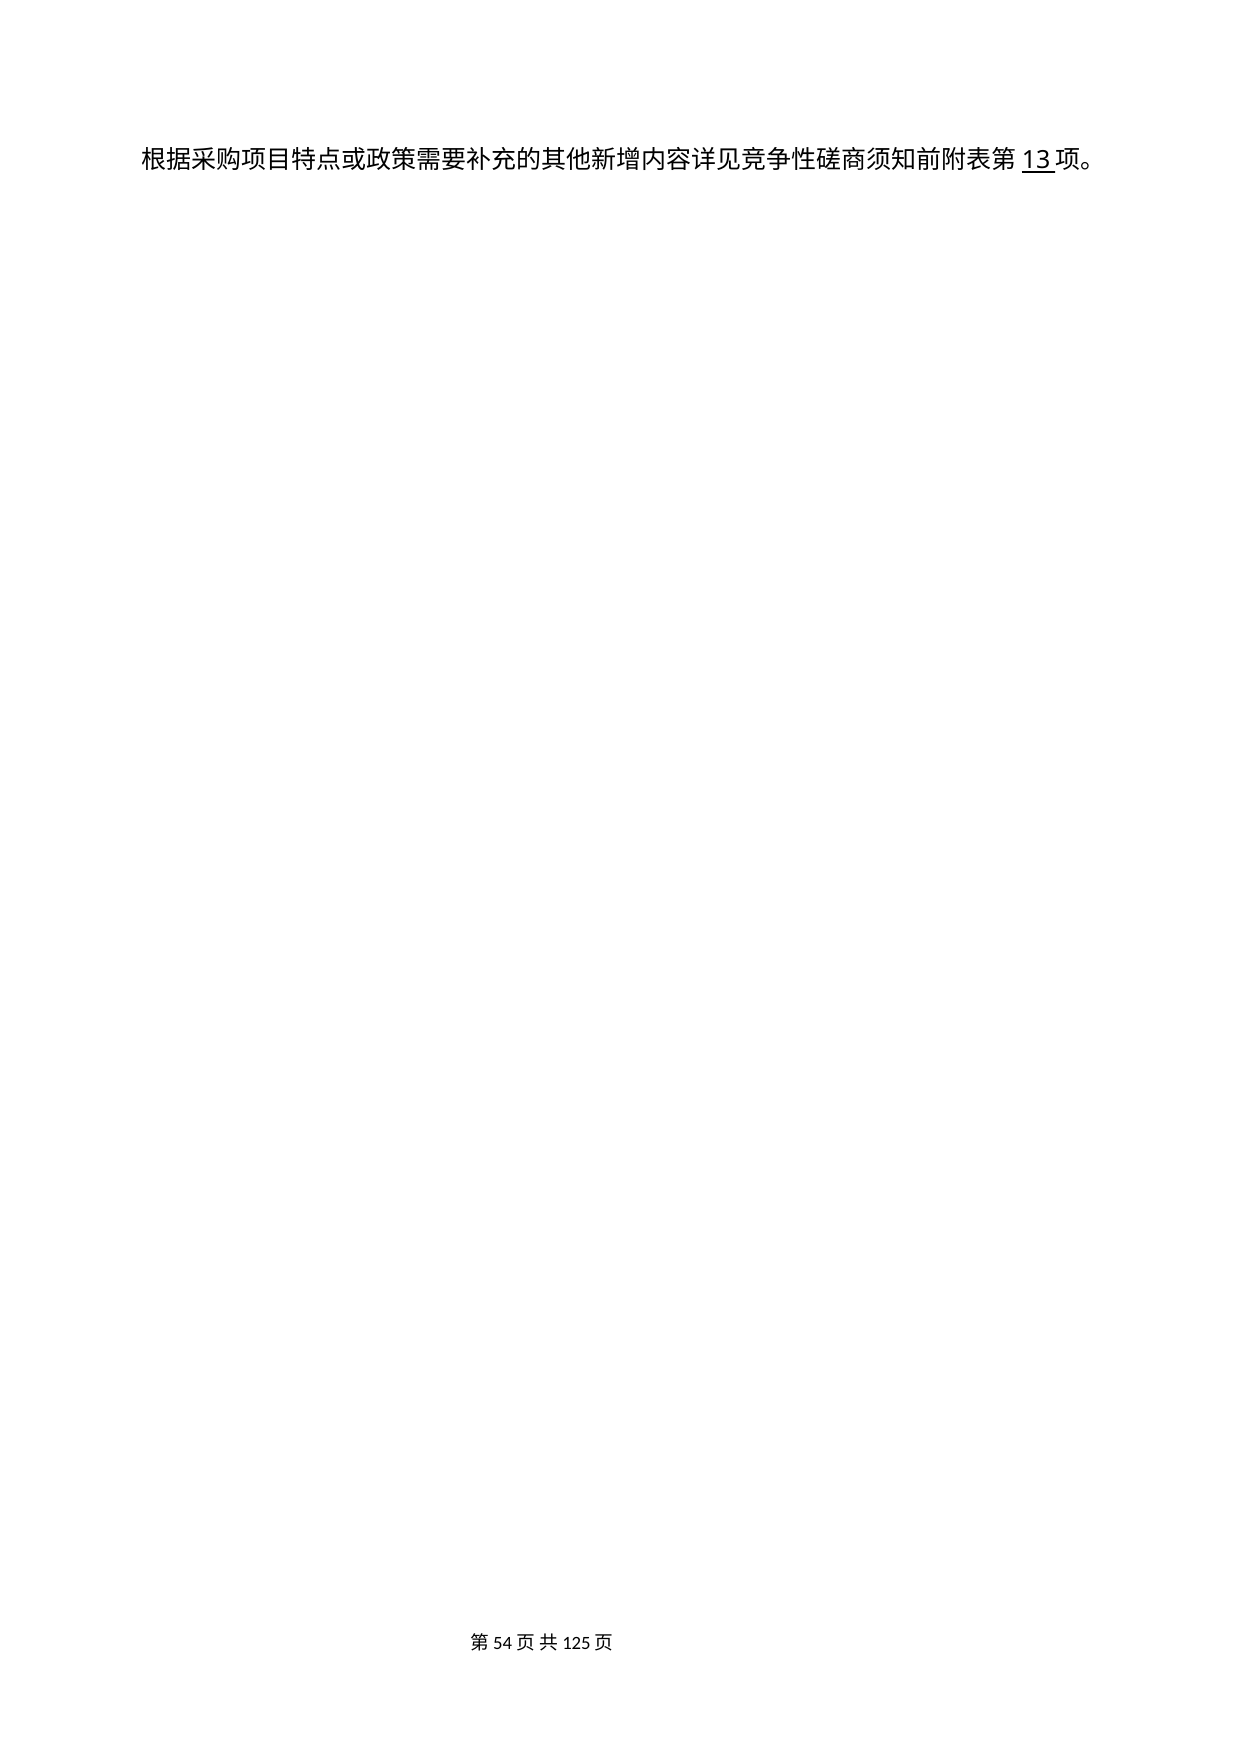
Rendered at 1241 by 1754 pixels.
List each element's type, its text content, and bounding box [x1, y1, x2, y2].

text 根据采购项目特点或政策需要补充的其他新增内容详见竞争性磋商须知前附表第13项。第三章 采购内容及要求 [118, 125, 1122, 190]
